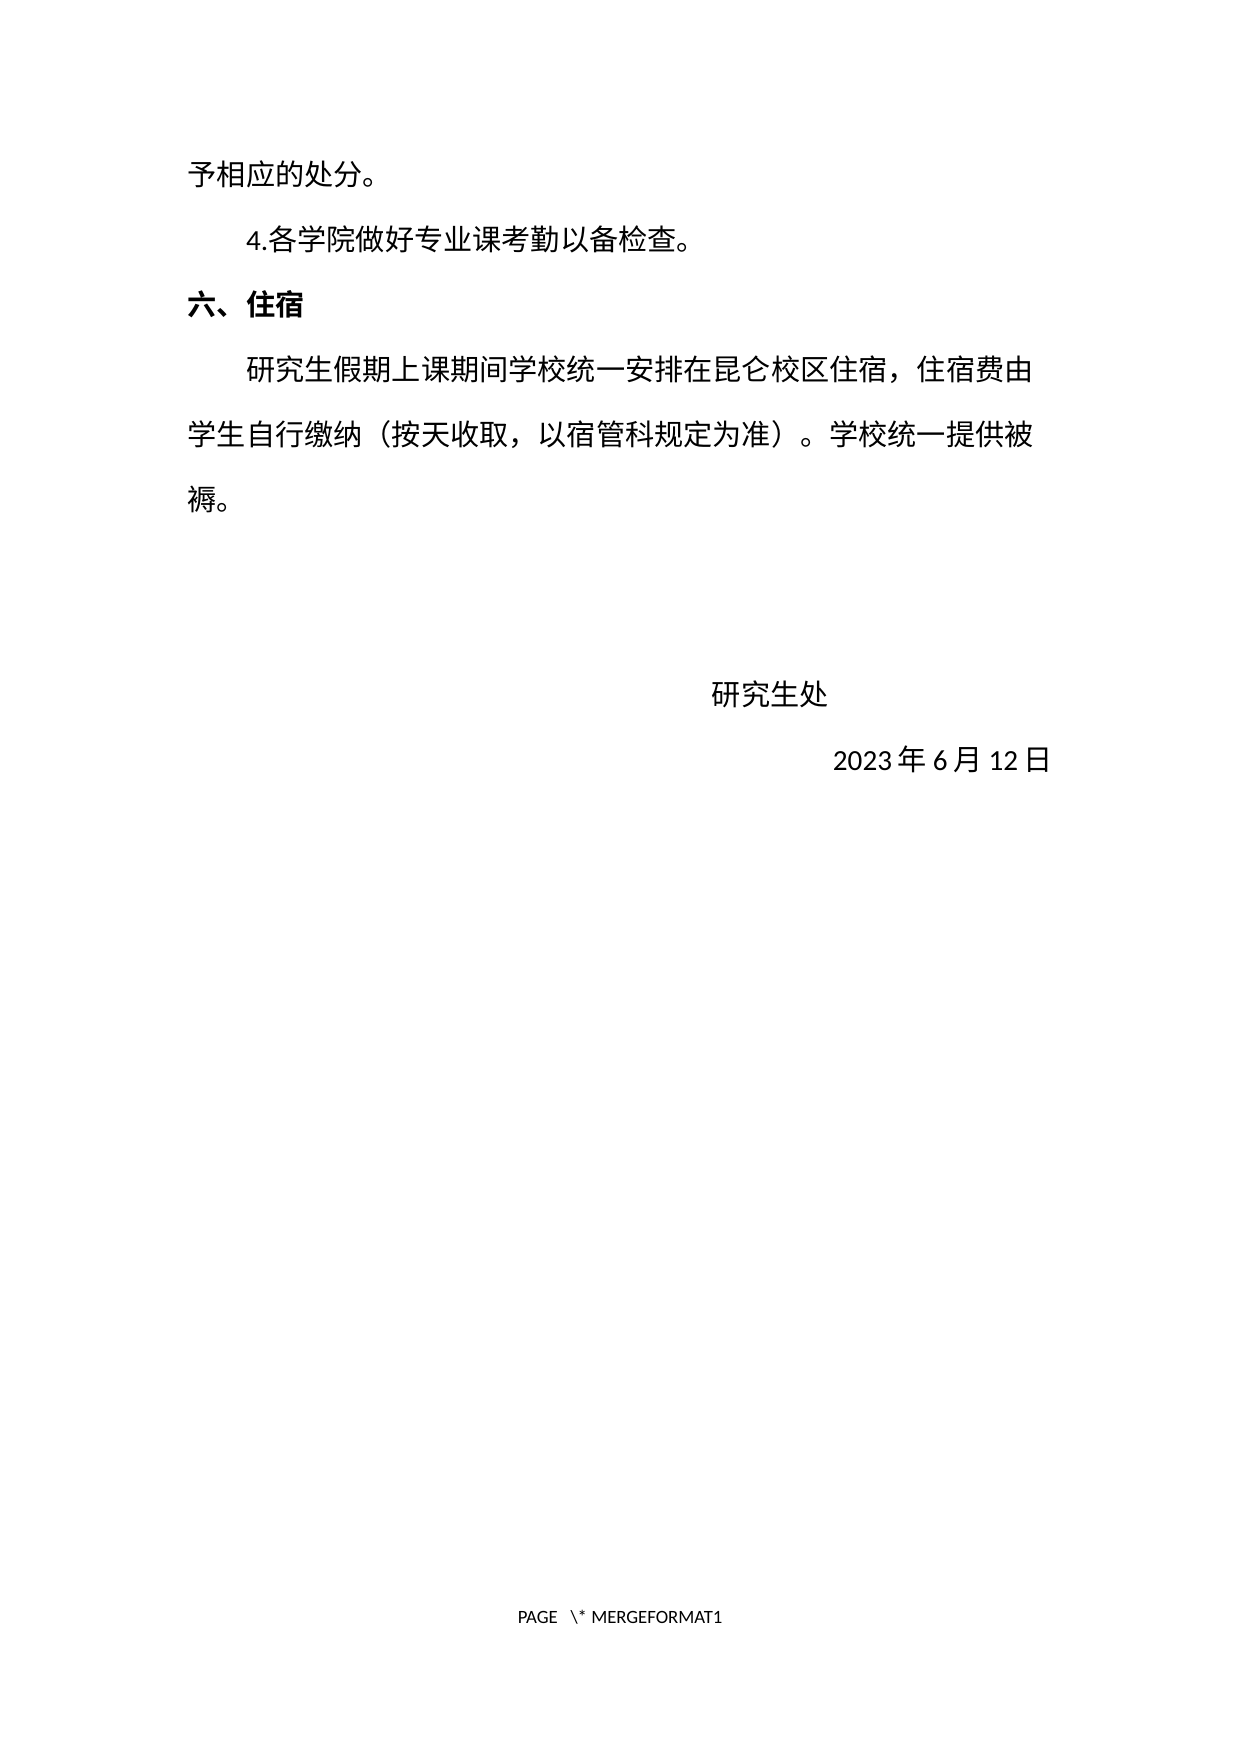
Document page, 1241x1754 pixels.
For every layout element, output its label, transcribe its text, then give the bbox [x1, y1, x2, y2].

text 研究生假期上课期间学校统一安排在昆仑校区住宿，住宿费由学生自行缴纳（按天收取，以宿管科规定为准）。学校统一提供被褥。 [187, 335, 1053, 530]
text 4.各学院做好专业课考勤以备检查。 [187, 205, 1053, 270]
text 2023年6月12日 [187, 725, 1053, 790]
text 六、住宿 [187, 270, 1053, 335]
text 研究生处 [187, 660, 1023, 725]
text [187, 140, 1053, 205]
